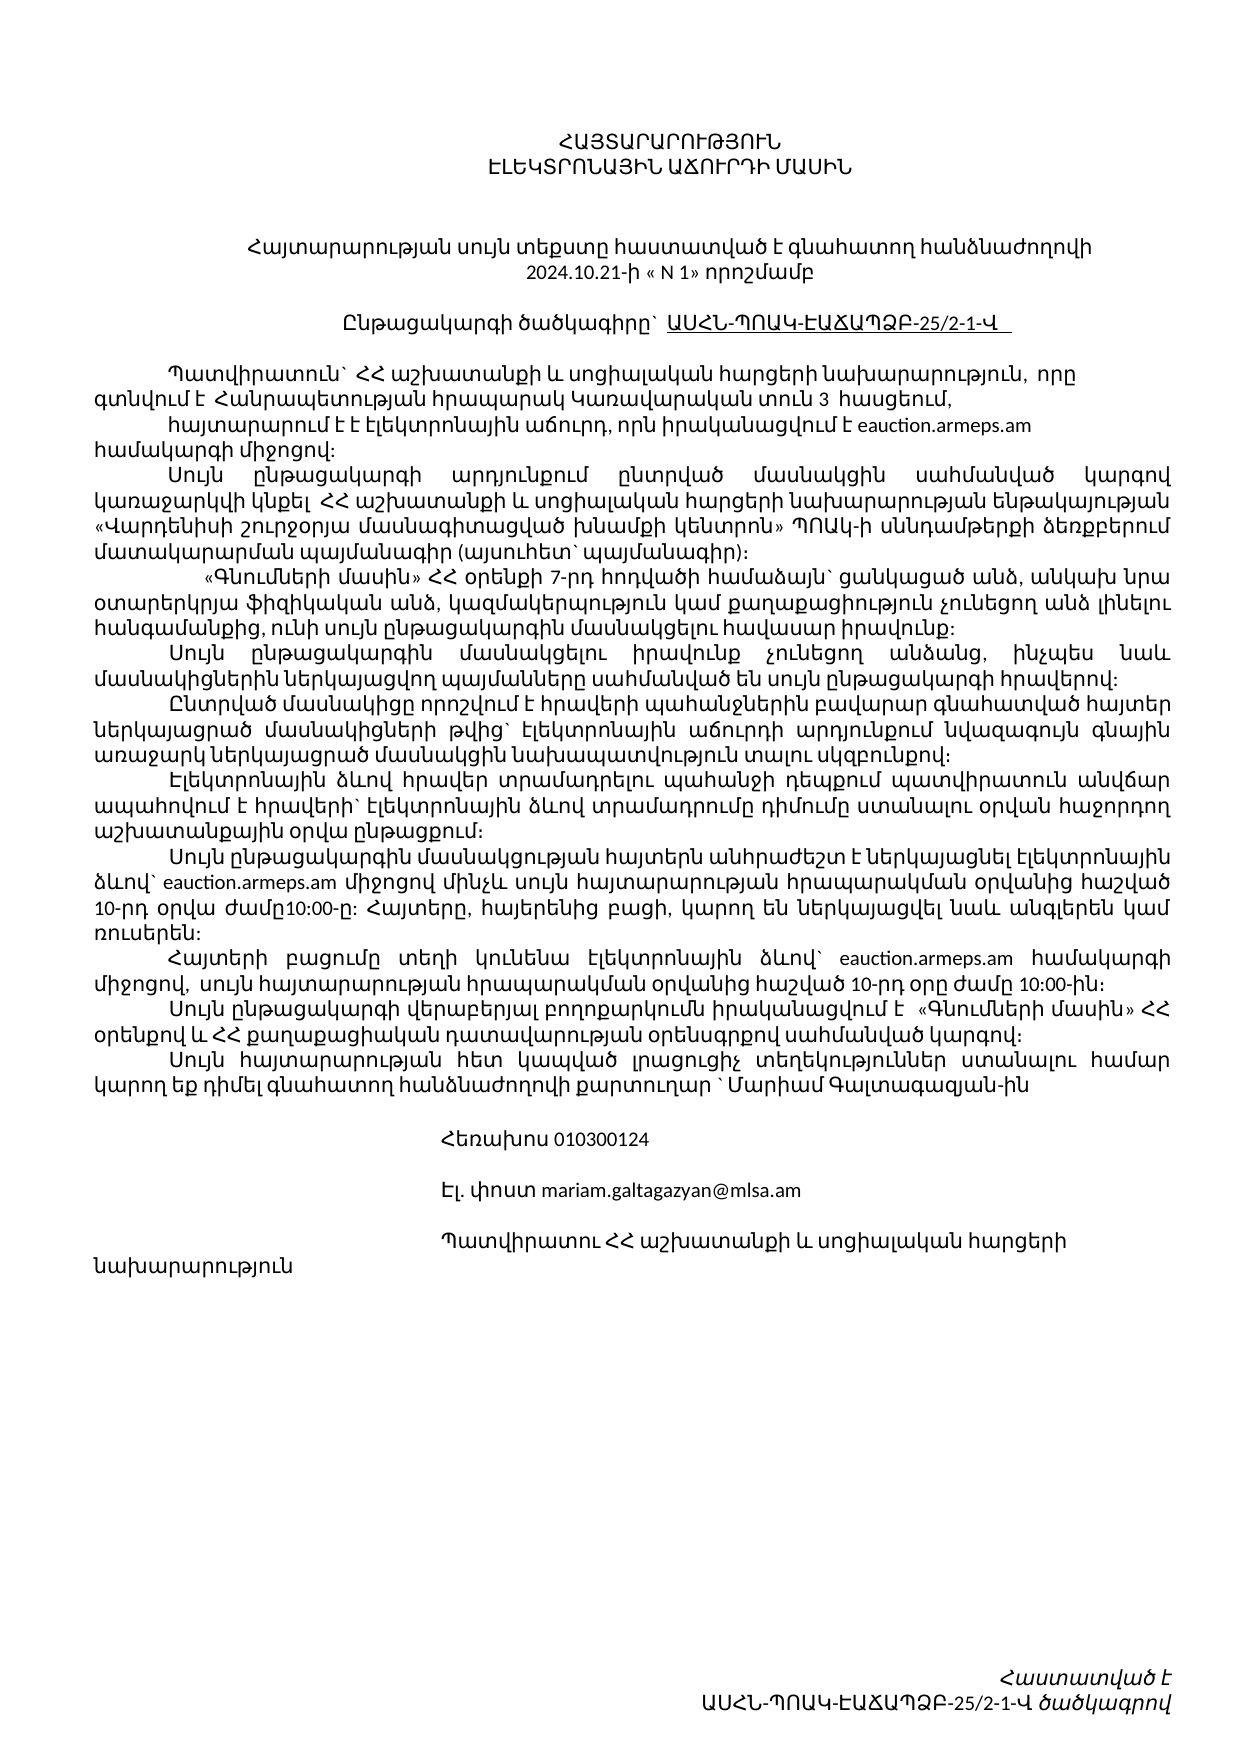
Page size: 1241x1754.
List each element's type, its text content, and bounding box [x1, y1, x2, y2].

text հայտարարում է է էլեկտրոնային աճուրդ, որն իրականացվում է eauction.armeps.am համակարգի միջոցով: [94, 412, 1171, 463]
text ՀԱՅՏԱՐԱՐՈՒԹՅՈՒՆ [94, 129, 1171, 154]
text Հայտարարության սույն տեքստը հաստատված է գնահատող հանձնաժողովի [94, 234, 1171, 259]
text Սույն ընթացակարգի արդյունքում ընտրված մասնակցին սահմանված կարգով կառաջարկվի կնքել ՀՀ աշխատանքի և սոցիալական հարցերի նախարարության ենթակայության «Վարդենիսի շուրջօրյա մասնագիտացված խնամքի կենտրոն» ՊՈԱկ-ի սննդամթերքի ձեռքբերում մատակարարման պայմանագիր (այսուհետ` պայմանագիր)։ [94, 463, 1171, 564]
text ԱՍՀՆ-ՊՈԱԿ-ԷԱՃԱՊՁԲ-25/2-1-Վ ծածկագրով [94, 1690, 1171, 1716]
text ԷԼԵԿՏՐՈՆԱՅԻՆ ԱՃՈՒՐԴԻ ՄԱՍԻՆ [94, 154, 1171, 180]
text Սույն ընթացակարգի վերաբերյալ բողոքարկումն իրականացվում է «Գնումների մասին» ՀՀ օրենքով և ՀՀ քաղաքացիական դատավարության օրենսգրքով սահմանված կարգով։ [94, 996, 1171, 1047]
text Սույն հայտարարության հետ կապված լրացուցիչ տեղեկություններ ստանալու համար կարող եք դիմել գնահատող հանձնաժողովի քարտուղար ` Մարիամ Գալտագազյան-ին [94, 1047, 1171, 1098]
text «Գնումների մասին» ՀՀ օրենքի 7-րդ հոդվածի համաձայն` ցանկացած անձ, անկախ նրա օտարերկրյա ֆիզիկական անձ, կազմակերպություն կամ քաղաքացիություն չունեցող անձ լինելու հանգամանքից, ունի սույն ընթացակարգին մասնակցելու հավասար իրավունք: [94, 564, 1171, 641]
text Պատվիրատու ՀՀ աշխատանքի և սոցիալական հարցերի նախարարություն [94, 1228, 1171, 1279]
text Սույն ընթացակարգին մասնակցելու իրավունք չունեցող անձանց, ինչպես նաև մասնակիցներին ներկայացվող պայմանները սահմանված են սույն ընթացակարգի հրավերով: [94, 641, 1171, 691]
text Էլ. փոստ mariam.galtagazyan@mlsa.am [94, 1177, 1171, 1203]
text Էլեկտրոնային ձևով հրավեր տրամադրելու պահանջի դեպքում պատվիրատուն անվճար ապահովում է հրավերի` էլեկտրոնային ձևով տրամադրումը դիմումը ստանալու օրվան հաջորդող աշխատանքային օրվա ընթացքում։ [94, 768, 1171, 844]
text Ընտրված մասնակիցը որոշվում է հրավերի պահանջներին բավարար գնահատված հայտեր ներկայացրած մասնակիցների թվից` էլեկտրոնային աճուրդի արդյունքում նվազագույն գնային առաջարկ ներկայացրած մասնակցին նախապատվություն տալու սկզբունքով։ [94, 691, 1171, 768]
text Սույն ընթացակարգին մասնակցության հայտերն անհրաժեշտ է ներկայացնել էլեկտրոնային ձևով` eauction.armeps.am միջոցով մինչև սույն հայտարարության հրապարակման օրվանից հաշված 10-րդ օրվա ժամը10:00-ը: Հայտերը, հայերենից բացի, կարող են ներկայացվել նաև անգլերեն կամ ռուսերեն: [94, 844, 1171, 946]
text Ընթացակարգի ծածկագիրը` ԱՍՀՆ-ՊՈԱԿ-ԷԱՃԱՊՁԲ-25/2-1-Վ [94, 310, 1171, 336]
text 2024.10.21 -ի « N 1» որոշմամբ [94, 259, 1171, 285]
text Հայտերի բացումը տեղի կունենա էլեկտրոնային ձևով` eauction.armeps.am համակարգի միջոցով, սույն հայտարարության հրապարակման օրվանից հաշված 10-րդ օրը ժամը 10:00-ին։ [94, 946, 1171, 996]
text Հաստատված է [94, 1665, 1171, 1690]
text Պատվիրատուն` ՀՀ աշխատանքի և սոցիալական հարցերի նախարարություն, որը գտնվում է Հանրապետության հրապարակ Կառավարական տուն 3 հասցեում, [94, 361, 1171, 412]
text Հեռախոս 010300124 [94, 1126, 1171, 1152]
